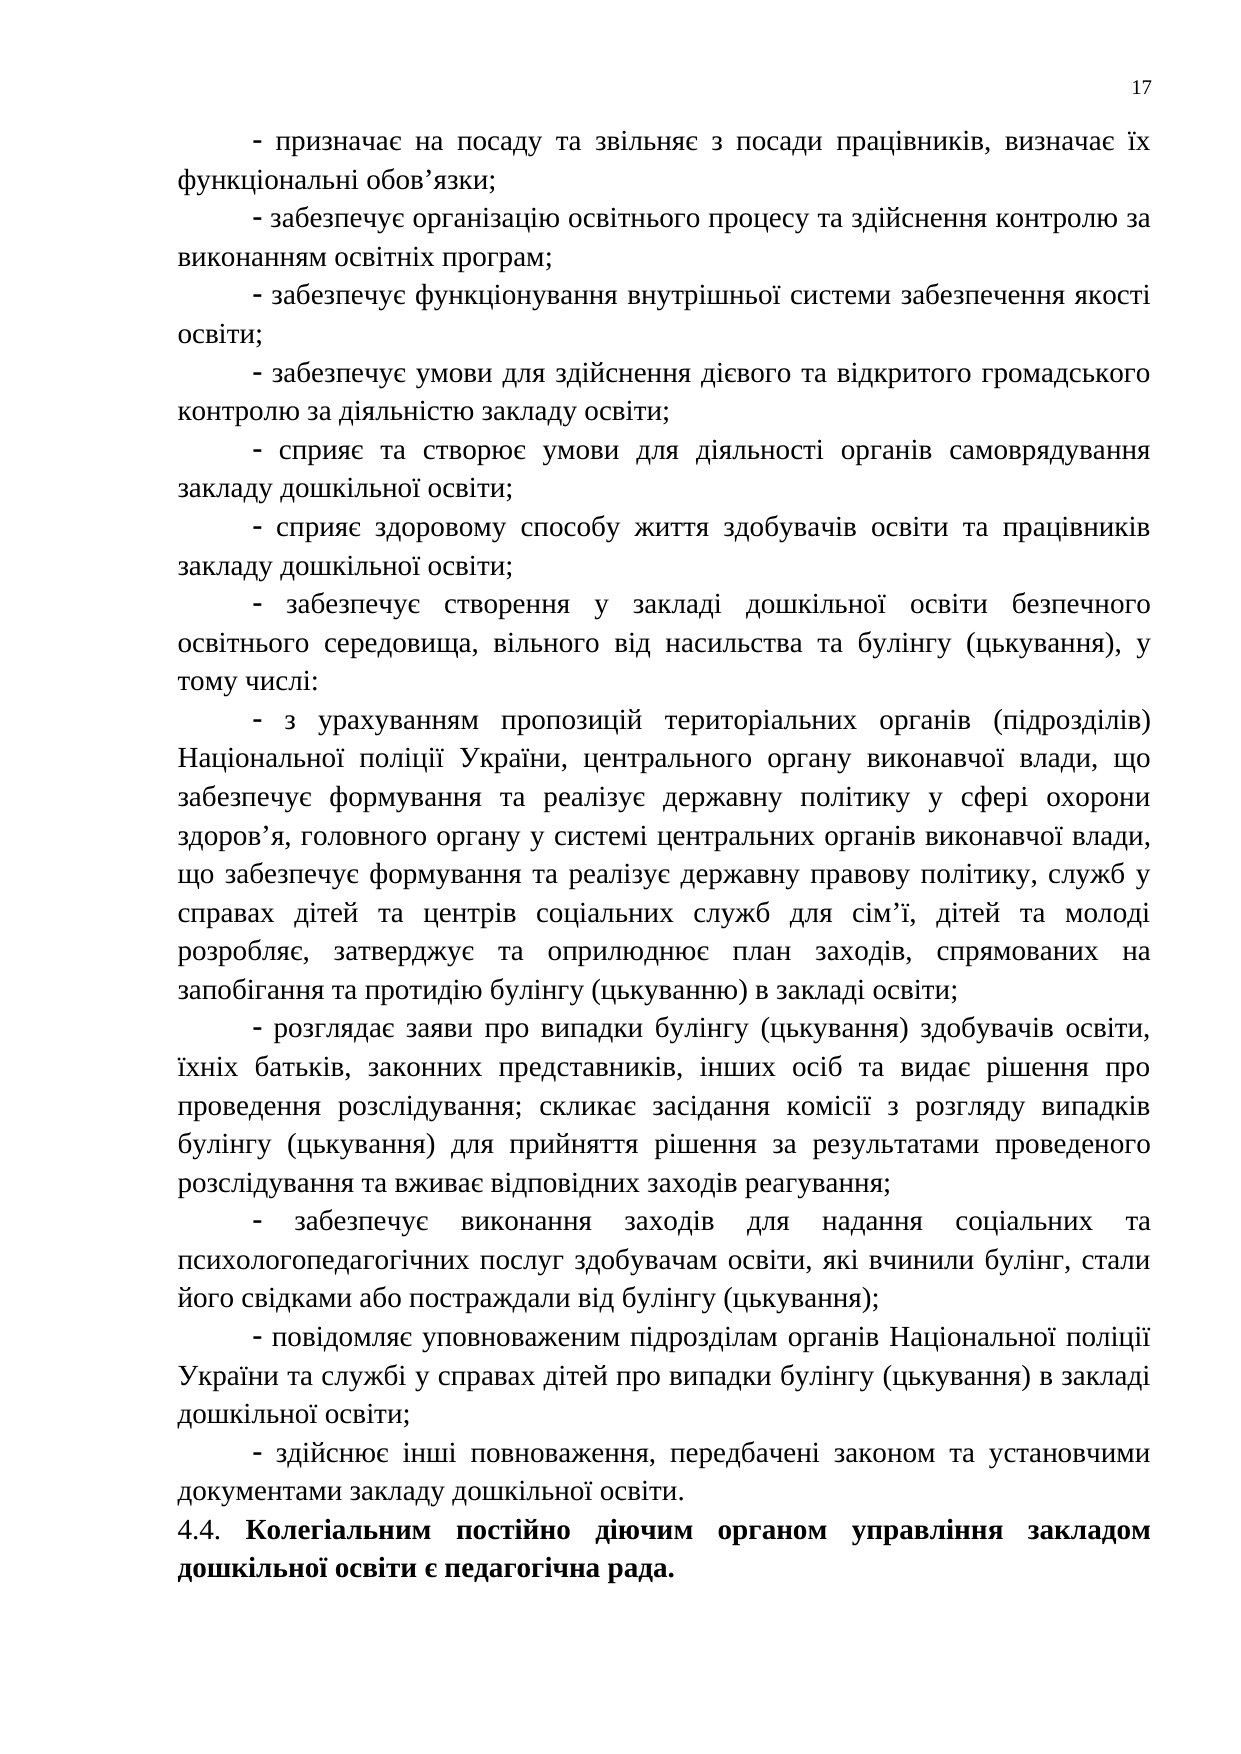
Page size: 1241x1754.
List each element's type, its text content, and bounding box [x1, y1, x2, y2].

text здійснює інші повноваження, передбачені законом та установчими документами закладу дошкільної освіти. [177, 1435, 1152, 1507]
text сприяє здоровому способу життя здобувачів освіти та працівників закладу дошкільної освіти; [177, 509, 1152, 581]
text з урахуванням пропозицій територіальних органів (підрозділів) Національної поліції України, центрального органу виконавчої влади, що забезпечує формування та реалізує державну політику у сфері охорони здоров’я, головного органу у системі центральних органів виконавчої влади, що забезпечує формування та реалізує державну правову політику, служб у справах дітей та центрів соціальних служб для сім’ї, дітей та молоді розробляє, затверджує та оприлюднює план заходів, спрямованих на запобігання та протидію булінгу (цькуванню) в закладі освіти; [177, 702, 1152, 1005]
text забезпечує створення у закладі дошкільної освіти безпечного освітнього середовища, вільного від насильства та булінгу (цькування), у тому числі: [177, 586, 1152, 697]
text призначає на посаду та звільняє з посади працівників, визначає їх функціональні обов’язки; [177, 123, 1152, 195]
text забезпечує виконання заходів для надання соціальних та психологопедагогічних послуг здобувачам освіти, які вчинили булінг, стали його свідками або постраждали від булінгу (цькування); [177, 1203, 1152, 1314]
text повідомляє уповноваженим підрозділам органів Національної поліції України та службі у справах дітей про випадки булінгу (цькування) в закладі дошкільної освіти; [177, 1319, 1152, 1430]
text забезпечує організацію освітнього процесу та здійснення контролю за виконанням освітніх програм; [177, 200, 1152, 272]
text забезпечує функціонування внутрішньої системи забезпечення якості освіти; [177, 277, 1152, 350]
text сприяє та створює умови для діяльності органів самоврядування закладу дошкільної освіти; [177, 432, 1152, 504]
text забезпечує умови для здійснення дієвого та відкритого громадського контролю за діяльністю закладу освіти; [177, 355, 1152, 427]
text 4.4. Колегіальним постійно діючим органом управління закладом дошкільної освіти є педагогічна рада. [177, 1512, 1152, 1584]
text розглядає заяви про випадки булінгу (цькування) здобувачів освіти, їхніх батьків, законних представників, інших осіб та видає рішення про проведення розслідування; скликає засідання комісії з розгляду випадків булінгу (цькування) для прийняття рішення за результатами проведеного розслідування та вживає відповідних заходів реагування; [177, 1010, 1152, 1198]
